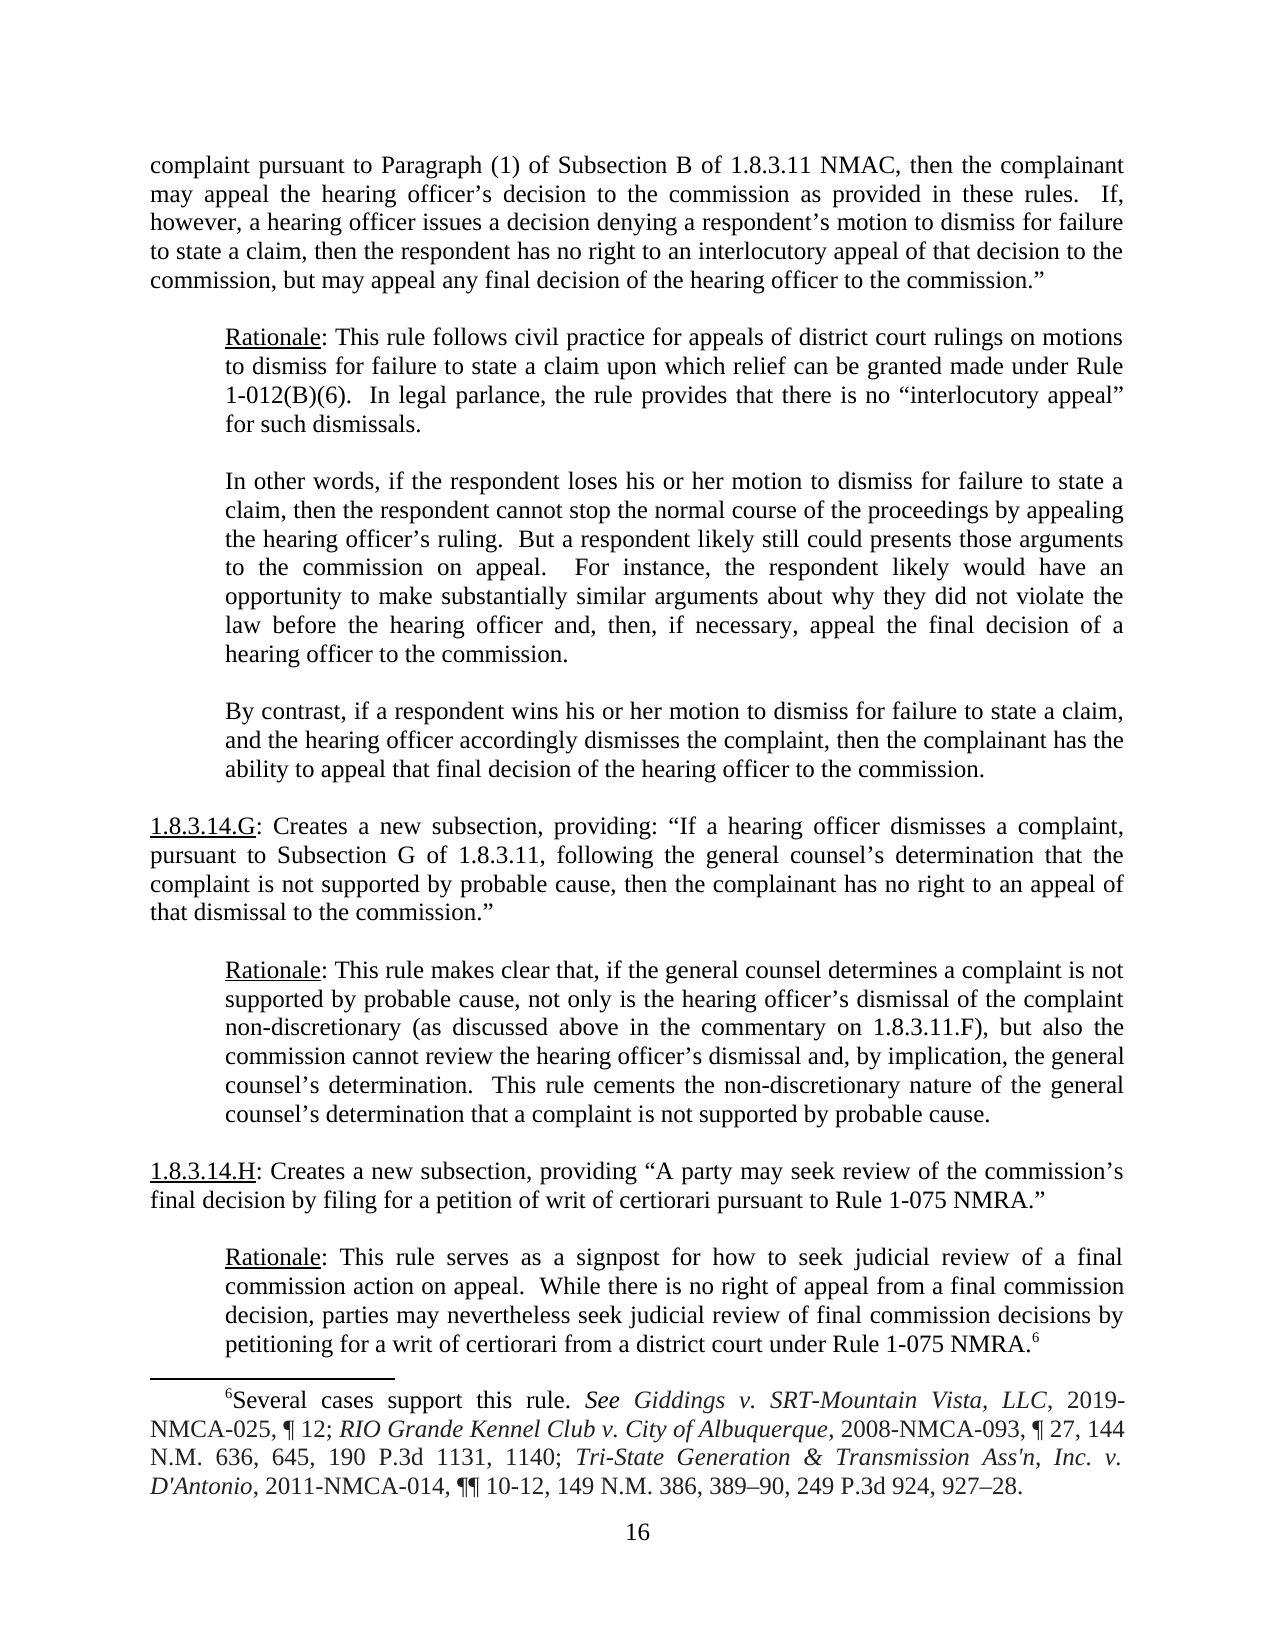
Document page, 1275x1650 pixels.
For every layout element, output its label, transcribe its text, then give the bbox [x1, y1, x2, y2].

text Rationale: This rule follows civil practice for appeals of district court rulings on motions to dismiss for failure to state a claim upon which relief can be granted made under Rule 1-012(B)(6). In legal parlance, the rule provides that there is no “interlocutory appeal” for such dismissals. [225, 322, 1125, 437]
text Rationale: This rule makes clear that, if the general counsel determines a complaint is not supported by probable cause, not only is the hearing officer’s dismissal of the complaint non-discretionary (as discussed above in the commentary on 1.8.3.11.F), but also the commission cannot review the hearing officer’s dismissal and, by implication, the general counsel’s determination. This rule cements the non-discretionary nature of the general counsel’s determination that a complaint is not supported by probable cause. [225, 955, 1125, 1127]
text Rationale: This rule serves as a signpost for how to seek judicial review of a final commission action on appeal. While there is no right of appeal from a final commission decision, parties may nevertheless seek judicial review of final commission decisions by petitioning for a writ of certiorari from a district court under Rule 1-075 NMRA. [225, 1242, 1125, 1357]
text By contrast, if a respondent wins his or her motion to dismiss for failure to state a claim, and the hearing officer accordingly dismisses the complaint, then the complainant has the ability to appeal that final decision of the hearing officer to the commission. [225, 696, 1125, 782]
text 1.8.3.14.G: Creates a new subsection, providing: “If a hearing officer dismisses a complaint, pursuant to Subsection G of 1.8.3.11, following the general counsel’s determination that the complaint is not supported by probable cause, then the complainant has no right to an appeal of that dismissal to the commission.” [150, 811, 1125, 926]
text In other words, if the respondent loses his or her motion to dismiss for failure to state a claim, then the respondent cannot stop the normal course of the proceedings by appealing the hearing officer’s ruling. But a respondent likely still could presents those arguments to the commission on appeal. For instance, the respondent likely would have an opportunity to make substantially similar arguments about why they did not violate the law before the hearing officer and, then, if necessary, appeal the final decision of a hearing officer to the commission. [225, 466, 1125, 667]
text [150, 150, 1125, 294]
text 1.8.3.14.H: Creates a new subsection, providing “A party may seek review of the commission’s final decision by filing for a petition of writ of certiorari pursuant to Rule 1-075 NMRA.” [150, 1156, 1125, 1214]
